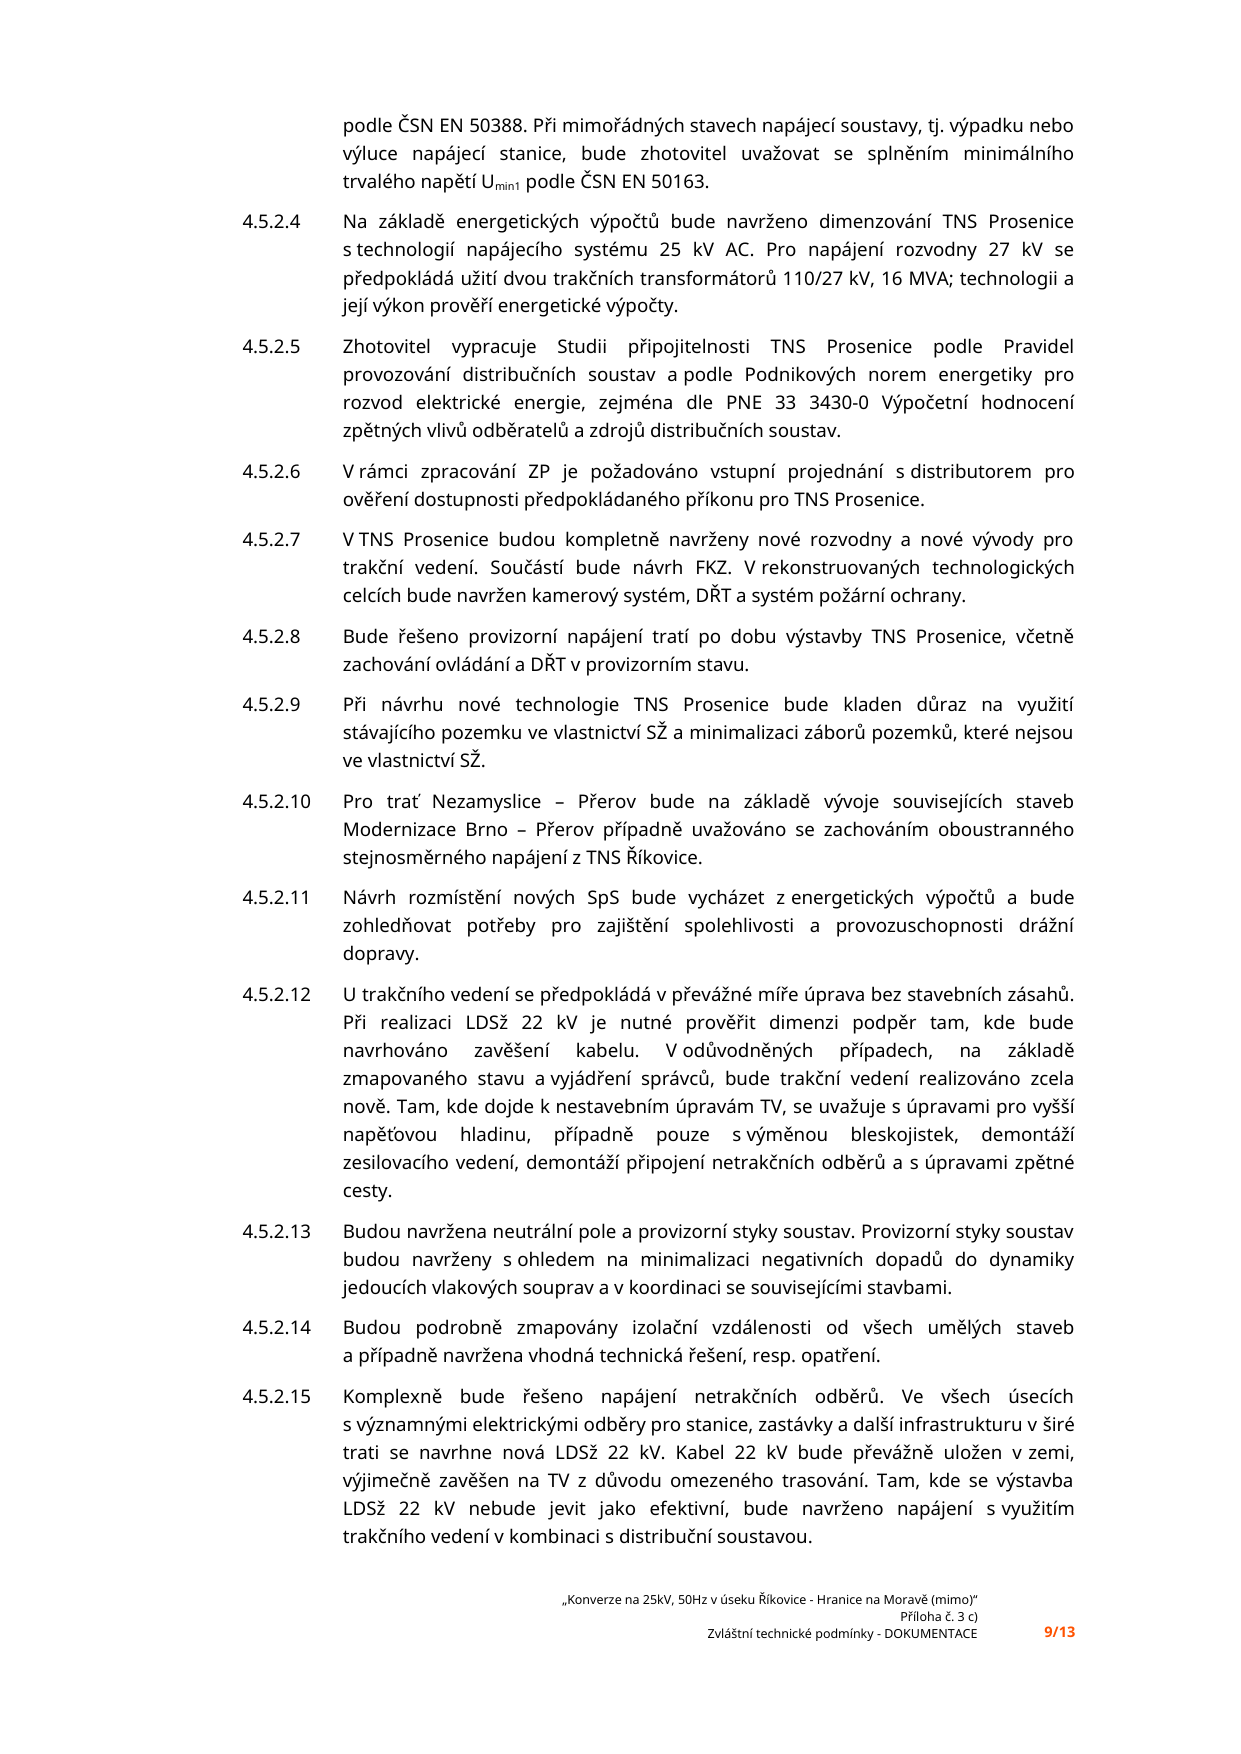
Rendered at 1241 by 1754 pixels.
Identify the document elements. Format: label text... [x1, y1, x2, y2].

text Budou navržena neutrální pole a provizorní styky soustav. Provizorní styky soustav budou navrženy s ohledem na minimalizaci negativních dopadů do dynamiky jedoucích vlakových souprav a v koordinaci se souvisejícími stavbami. [242, 1218, 1075, 1299]
text Budou podrobně zmapovány izolační vzdálenosti od všech umělých staveb a případně navržena vhodná technická řešení, resp. opatření. [242, 1314, 1075, 1368]
text Na základě energetických výpočtů bude navrženo dimenzování TNS Prosenice s technologií napájecího systému 25 kV AC. Pro napájení rozvodny 27 kV se předpokládá užití dvou trakčních transformátorů 110/27 kV, 16 MVA; technologii a její výkon prověří energetické výpočty. [242, 209, 1075, 318]
text Komplexně bude řešeno napájení netrakčních odběrů. Ve všech úsecích s významnými elektrickými odběry pro stanice, zastávky a další infrastrukturu v širé trati se navrhne nová LDSž 22 kV. Kabel 22 kV bude převážně uložen v zemi, výjimečně zavěšen na TV z důvodu omezeného trasování. Tam, kde se výstavba LDSž 22 kV nebude jevit jako efektivní, bude navrženo napájení s využitím trakčního vedení v kombinaci s distribuční soustavou. [242, 1383, 1075, 1549]
text Při návrhu nové technologie TNS Prosenice bude kladen důraz na využití stávajícího pozemku ve vlastnictví SŽ a minimalizaci záborů pozemků, které nejsou ve vlastnictví SŽ. [242, 692, 1075, 773]
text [242, 112, 1075, 194]
text Návrh rozmístění nových SpS bude vycházet z energetických výpočtů a bude zohledňovat potřeby pro zajištění spolehlivosti a provozuschopnosti drážní dopravy. [242, 885, 1075, 966]
text U trakčního vedení se předpokládá v převážné míře úprava bez stavebních zásahů. Při realizaci LDSž 22 kV je nutné prověřit dimenzi podpěr tam, kde bude navrhováno zavěšení kabelu. V odůvodněných případech, na základě zmapovaného stavu a vyjádření správců, bude trakční vedení realizováno zcela nově. Tam, kde dojde k nestavebním úpravám TV, se uvažuje s úpravami pro vyšší napěťovou hladinu, případně pouze s výměnou bleskojistek, demontáží zesilovacího vedení, demontáží připojení netrakčních odběrů a s úpravami zpětné cesty. [242, 981, 1075, 1203]
text V TNS Prosenice budou kompletně navrženy nové rozvodny a nové vývody pro trakční vedení. Součástí bude návrh FKZ. V rekonstruovaných technologických celcích bude navržen kamerový systém, DŘT a systém požární ochrany. [242, 526, 1075, 608]
text V rámci zpracování ZP je požadováno vstupní projednání s distributorem pro ověření dostupnosti předpokládaného příkonu pro TNS Prosenice. [242, 458, 1075, 511]
text Zhotovitel vypracuje Studii připojitelnosti TNS Prosenice podle Pravidel provozování distribučních soustav a podle Podnikových norem energetiky pro rozvod elektrické energie, zejména dle PNE 33 3430-0 Výpočetní hodnocení zpětných vlivů odběratelů a zdrojů distribučních soustav. [242, 333, 1075, 443]
text Bude řešeno provizorní napájení tratí po dobu výstavby TNS Prosenice, včetně zachování ovládání a DŘT v provizorním stavu. [242, 623, 1075, 677]
text Pro trať Nezamyslice – Přerov bude na základě vývoje souvisejících staveb Modernizace Brno – Přerov případně uvažováno se zachováním oboustranného stejnosměrného napájení z TNS Říkovice. [242, 788, 1075, 870]
